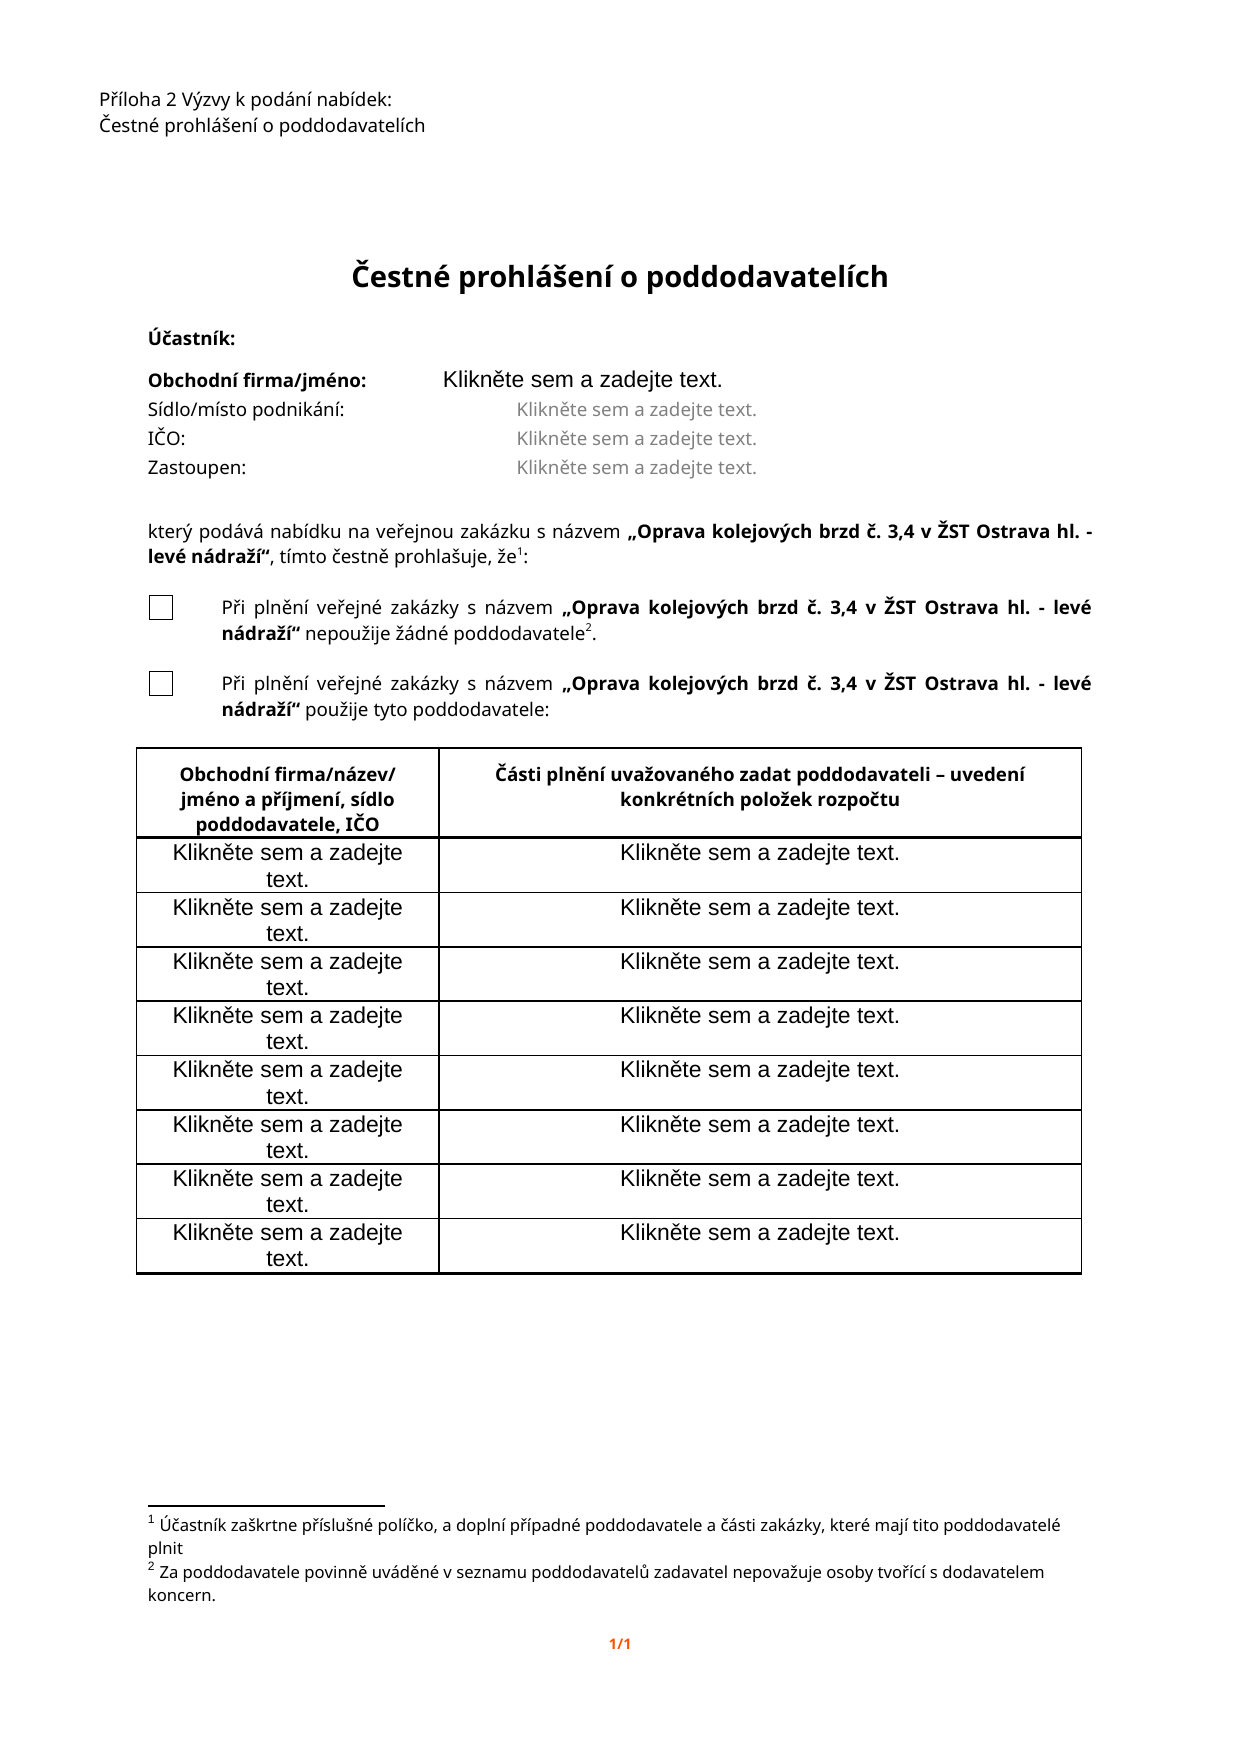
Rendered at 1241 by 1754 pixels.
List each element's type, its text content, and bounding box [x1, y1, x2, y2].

text Zastoupen: [148, 451, 1093, 480]
text Účastník: [148, 321, 1093, 352]
title Čestné prohlášení o poddodavatelích [148, 256, 1093, 296]
text Sídlo/místo podnikání: [148, 393, 1093, 422]
text Obchodní firma/jméno: [148, 364, 1093, 393]
text Při plnění veřejné zakázky s názvem „Oprava kolejových brzd č. 3,4 v ŽST Ostrava hl. - levé nádraží“ použije tyto poddodavatele: [148, 670, 1093, 721]
text Při plnění veřejné zakázky s názvem „Oprava kolejových brzd č. 3,4 v ŽST Ostrava hl. - levé nádraží“ nepoužije žádné poddodavatele. [148, 594, 1093, 645]
table_header Obchodní firma/název/ jméno a příjmení, sídlo poddodavatele, IČO [137, 749, 438, 836]
text který podává nabídku na veřejnou zakázku s názvem „Oprava kolejových brzd č. 3,4 v ŽST Ostrava hl. - levé nádraží“, tímto čestně prohlašuje, že: [148, 518, 1093, 569]
text IČO: [148, 422, 1093, 451]
table_header Části plnění uvažovaného zadat poddodavateli – uvedení konkrétních položek rozpočtu [440, 749, 1081, 836]
